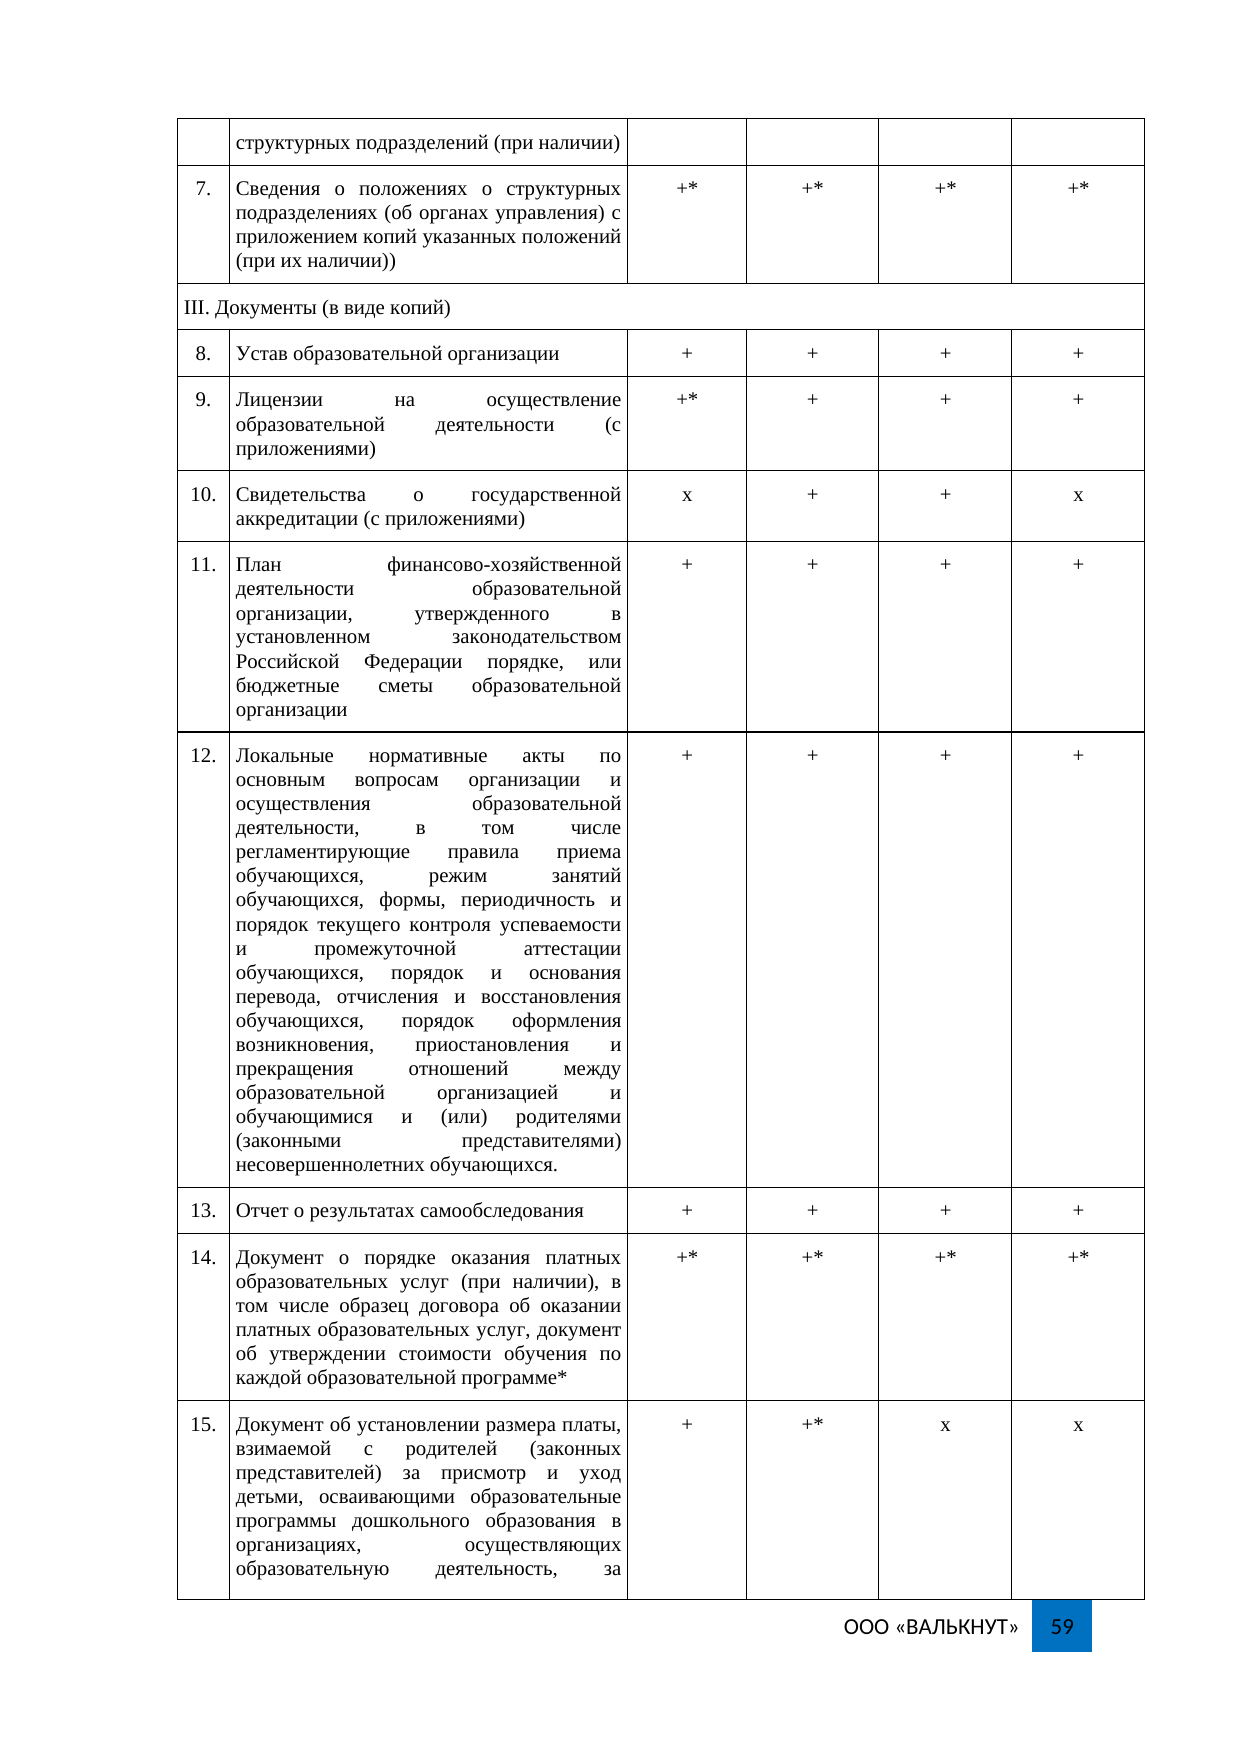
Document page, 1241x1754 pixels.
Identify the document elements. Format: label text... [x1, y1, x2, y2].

table_cell Свидетельства о государственной аккредитации (с приложениями) [230, 471, 627, 541]
table_cell + [1012, 1188, 1144, 1233]
table_cell + [879, 119, 1011, 164]
table_cell III. Документы (в виде копий) [178, 284, 1144, 329]
table_cell +* [747, 1234, 878, 1400]
table_cell Лицензии на осуществление образовательной деятельности (с приложениями) [230, 377, 627, 470]
table_cell Сведения о положениях о структурных подразделениях (об органах управления) с приложением копий указанных положений (при их наличии)) [230, 166, 627, 283]
table_cell + [879, 377, 1011, 470]
table_cell План финансово-хозяйственной деятельности образовательной организации, утвержденного в установленном законодательством Российской Федерации порядке, или бюджетные сметы образовательной организации [230, 542, 627, 731]
table_cell 15. [178, 1401, 229, 1599]
table_cell Документ о порядке оказания платных образовательных услуг (при наличии), в том числе образец договора об оказании платных образовательных услуг, документ об утверждении стоимости обучения по каждой образовательной программе* [230, 1234, 627, 1400]
table_cell +* [628, 1234, 746, 1400]
table_cell + [879, 1188, 1011, 1233]
table_cell + [1012, 119, 1144, 164]
table_cell Отчет о результатах самообследования [230, 1188, 627, 1233]
table_cell +* [628, 377, 746, 470]
table_cell + [1012, 330, 1144, 376]
table_cell + [1012, 733, 1144, 1187]
table_cell + [879, 330, 1011, 376]
table_cell + [879, 542, 1011, 731]
table_cell + [628, 119, 746, 164]
table_cell + [628, 330, 746, 376]
table_cell x [879, 1401, 1011, 1599]
table_cell + [747, 733, 878, 1187]
table_cell + [879, 471, 1011, 541]
table_cell 10. [178, 471, 229, 541]
table_cell 6. [178, 119, 229, 164]
table_cell +* [628, 166, 746, 283]
table_cell 13. [178, 1188, 229, 1233]
table_cell + [628, 1188, 746, 1233]
table_cell +* [1012, 166, 1144, 283]
table_cell +* [1012, 1234, 1144, 1400]
table_cell x [1012, 471, 1144, 541]
table_cell 9. [178, 377, 229, 470]
table_cell + [747, 1188, 878, 1233]
table_cell + [628, 1401, 746, 1599]
table_cell + [1012, 542, 1144, 731]
table_cell +* [747, 166, 878, 283]
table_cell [230, 119, 627, 164]
table_cell 14. [178, 1234, 229, 1400]
table_cell + [747, 377, 878, 470]
table_cell + [879, 733, 1011, 1187]
table_cell + [747, 119, 878, 164]
table_cell +* [747, 1401, 878, 1599]
table_cell + [747, 542, 878, 731]
table_cell Локальные нормативные акты по основным вопросам организации и осуществления образовательной деятельности, в том числе регламентирующие правила приема обучающихся, режим занятий обучающихся, формы, периодичность и порядок текущего контроля успеваемости и промежуточной аттестации обучающихся, порядок и основания перевода, отчисления и восстановления обучающихся, порядок оформления возникновения, приостановления и прекращения отношений между образовательной организацией и обучающимися и (или) родителями (законными представителями) несовершеннолетних обучающихся. [230, 733, 627, 1187]
table_cell +* [879, 1234, 1011, 1400]
table_cell 11. [178, 542, 229, 731]
table_cell + [747, 330, 878, 376]
table_cell + [1012, 377, 1144, 470]
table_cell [230, 1401, 627, 1599]
table_cell 7. [178, 166, 229, 283]
table_cell +* [879, 166, 1011, 283]
table_cell + [628, 542, 746, 731]
table_cell 8. [178, 330, 229, 376]
table_cell + [747, 471, 878, 541]
table_cell x [628, 471, 746, 541]
table_cell 12. [178, 733, 229, 1187]
table_cell Устав образовательной организации [230, 330, 627, 376]
table_cell x [1012, 1401, 1144, 1599]
table_cell + [628, 733, 746, 1187]
